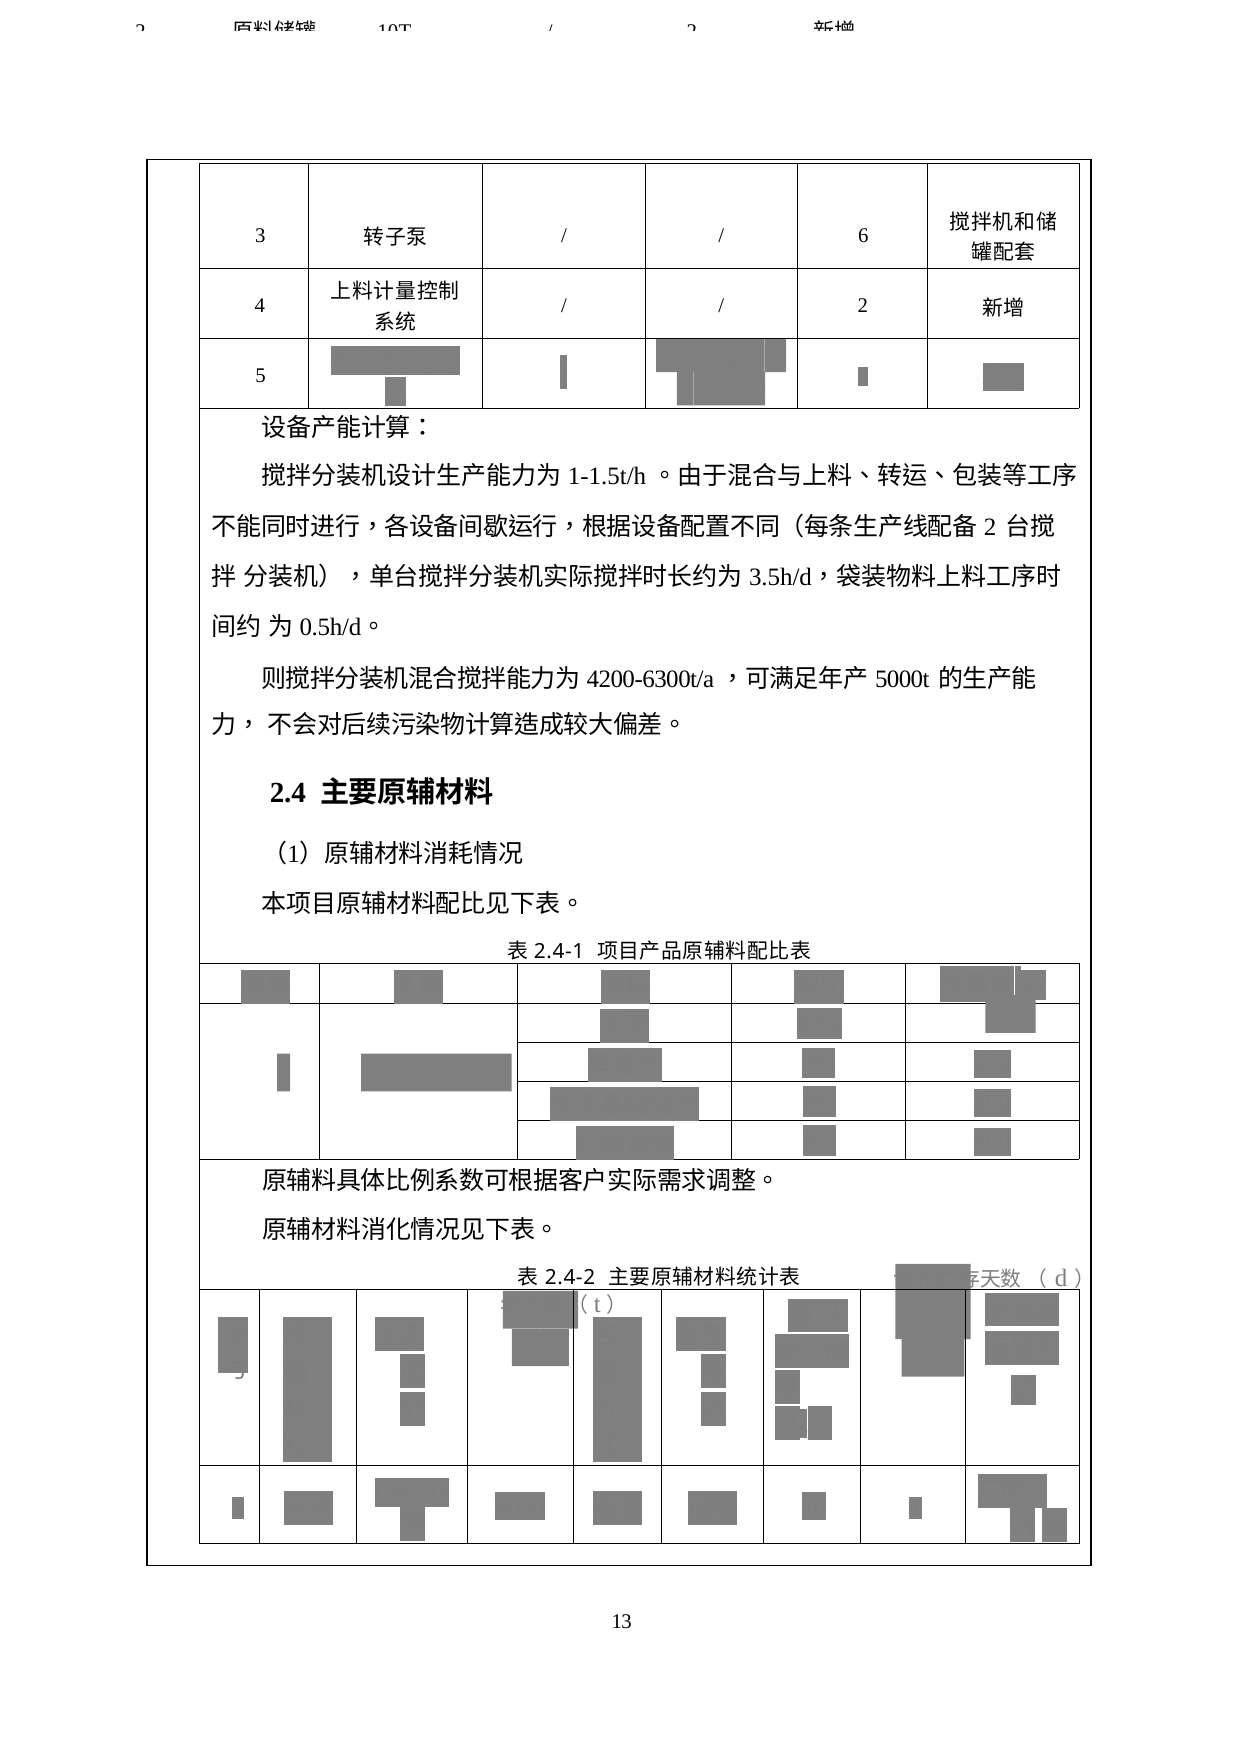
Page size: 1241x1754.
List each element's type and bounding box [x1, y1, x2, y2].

table_header [148, 160, 1090, 1565]
